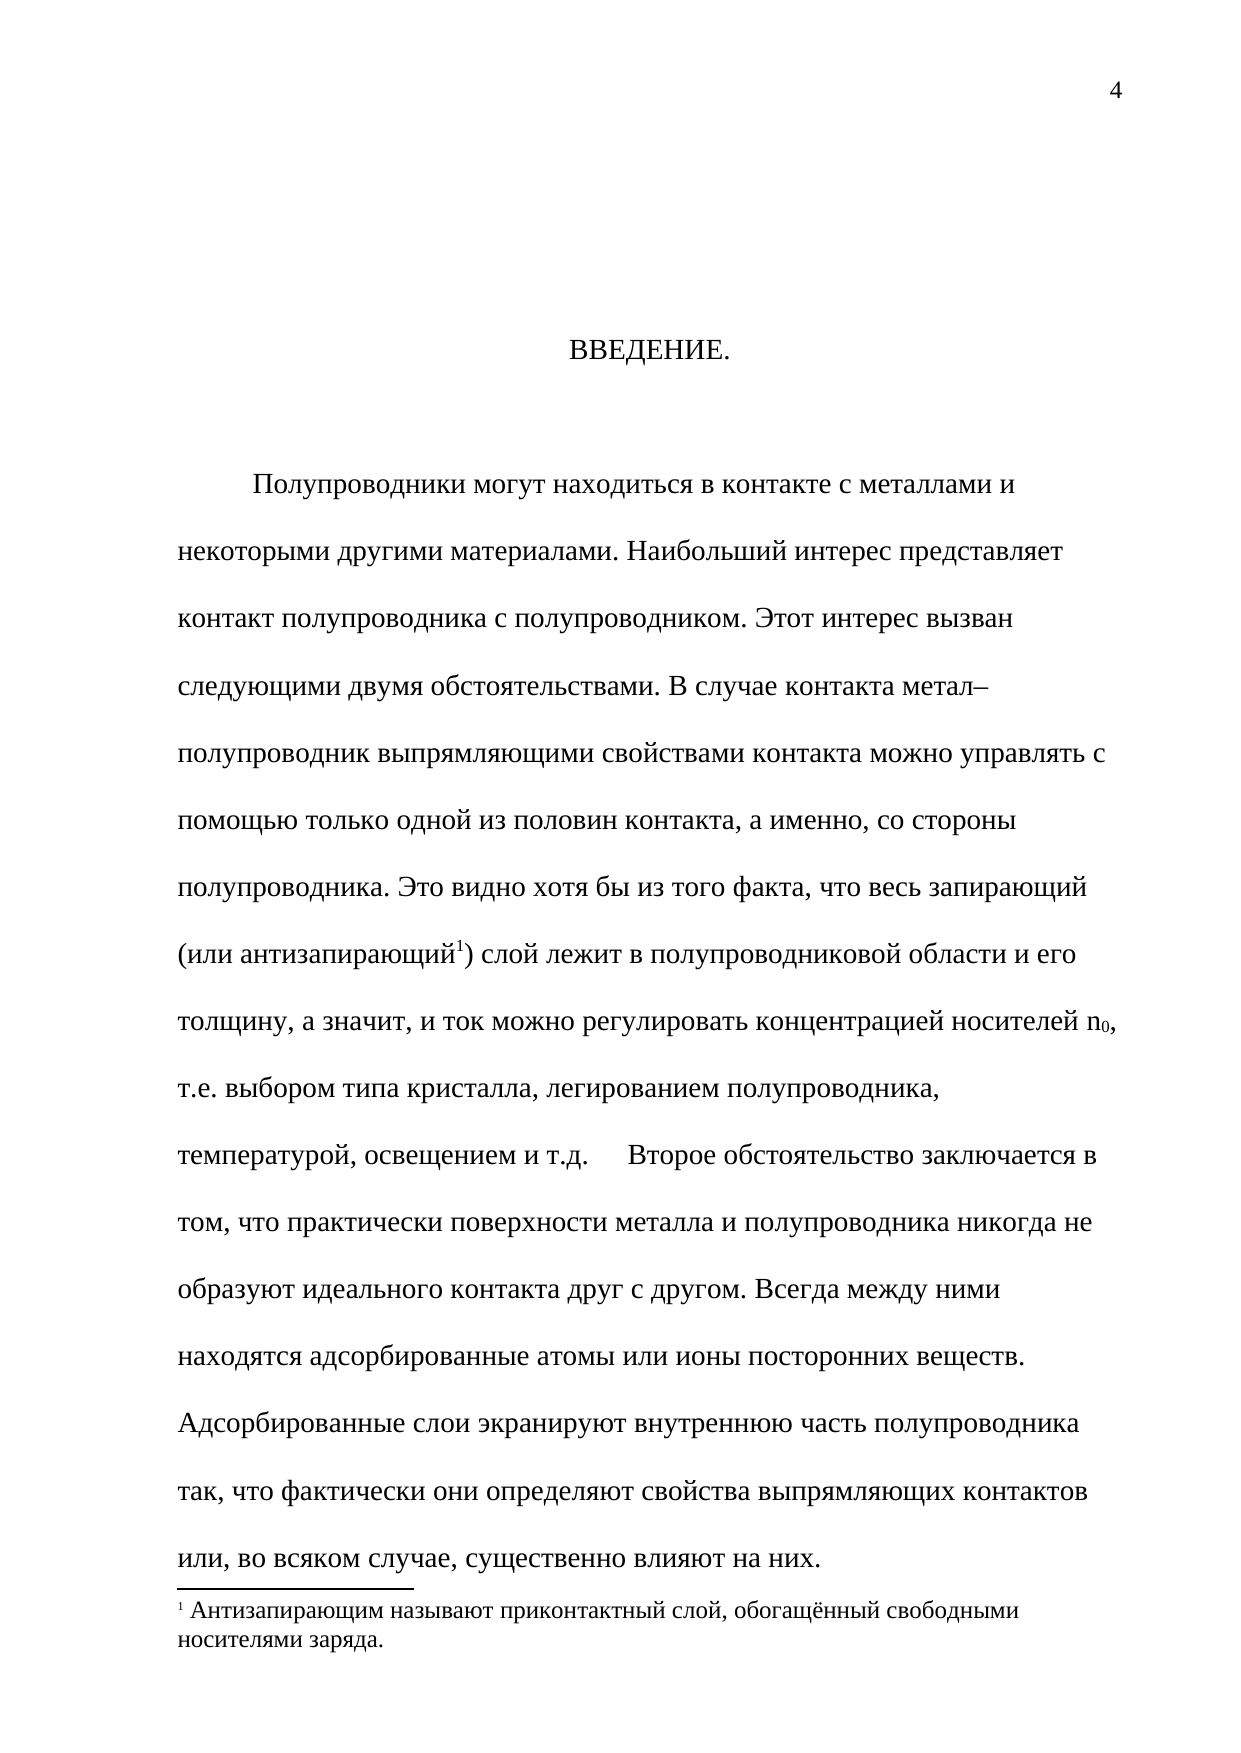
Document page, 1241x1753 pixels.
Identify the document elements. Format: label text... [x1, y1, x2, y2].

text ВВЕДЕНИЕ. [177, 332, 1122, 366]
text Полупроводники могут находиться в контакте с металлами и некоторыми другими материалами. Наибольший интерес представляет контакт полупроводника с полупроводником. Этот интерес вызван следующими двумя обстоятельствами. В случае контакта метал–полупроводник выпрямляющими свойствами контакта можно управлять с помощью только одной из половин контакта, а именно, со стороны полупроводника. Это видно хотя бы из того факта, что весь запирающий (или антизапирающий) слой лежит в полупроводниковой области и его толщину, а значит, и ток можно регулировать концентрацией носителей n0, т.е. выбором типа кристалла, легированием полупроводника, температурой, освещением и т.д. Второе обстоятельство заключается в том, что практически поверхности металла и полупроводника никогда не образуют идеального контакта друг с другом. Всегда между ними находятся адсорбированные атомы или ионы посторонних веществ. Адсорбированные слои экранируют внутреннюю часть полупроводника так, что фактически они определяют свойства выпрямляющих контактов или, во всяком случае, существенно влияют на них. [177, 466, 1122, 1573]
